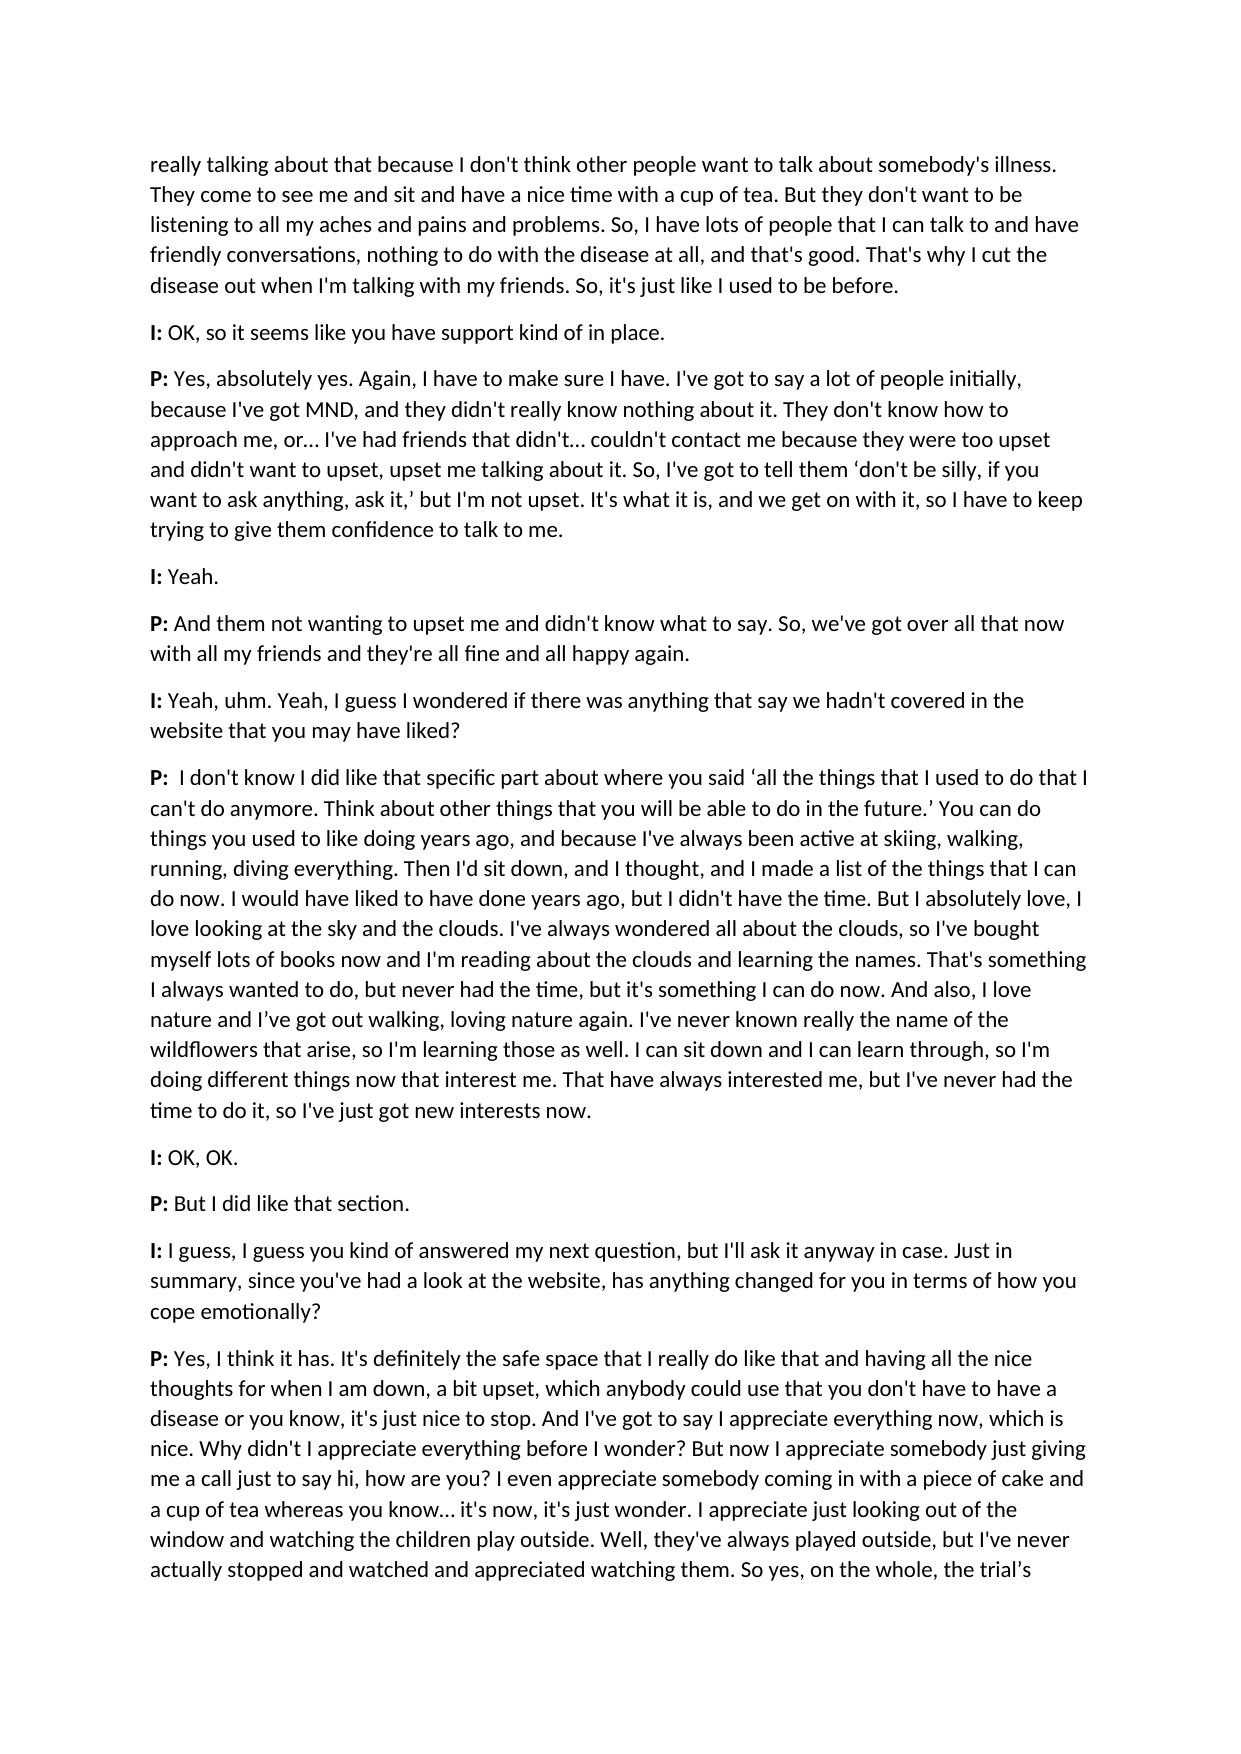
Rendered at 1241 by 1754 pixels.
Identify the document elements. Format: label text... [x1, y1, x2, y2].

text I: OK, OK. [150, 1143, 1090, 1171]
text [150, 1344, 1090, 1583]
text P: Yes, absolutely yes. Again, I have to make sure I have. I've got to say a lot of people initially, because I've got MND, and they didn't really know nothing about it. They don't know how to approach me, or… I've had friends that didn't… couldn't contact me because they were too upset and didn't want to upset, upset me talking about it. So, I've got to tell them ‘don't be silly, if you want to ask anything, ask it,’ but I'm not upset. It's what it is, and we get on with it, so I have to keep trying to give them confidence to talk to me. [150, 364, 1090, 544]
text I: I guess, I guess you kind of answered my next question, but I'll ask it anyway in case. Just in summary, since you've had a look at the website, has anything changed for you in terms of how you cope emotionally? [150, 1236, 1090, 1325]
text I: Yeah, uhm. Yeah, I guess I wondered if there was anything that say we hadn't covered in the website that you may have liked? [150, 686, 1090, 745]
text I: OK, so it seems like you have support kind of in place. [150, 318, 1090, 346]
text I: Yeah. [150, 562, 1090, 591]
text P: I don't know I did like that specific part about where you said ‘all the things that I used to do that I can't do anymore. Think about other things that you will be able to do in the future.’ You can do things you used to like doing years ago, and because I've always been active at skiing, walking, running, diving everything. Then I'd sit down, and I thought, and I made a list of the things that I can do now. I would have liked to have done years ago, but I didn't have the time. But I absolutely love, I love looking at the sky and the clouds. I've always wondered all about the clouds, so I've bought myself lots of books now and I'm reading about the clouds and learning the names. That's something I always wanted to do, but never had the time, but it's something I can do now. And also, I love nature and I’ve got out walking, loving nature again. I've never known really the name of the wildflowers that arise, so I'm learning those as well. I can sit down and I can learn through, so I'm doing different things now that interest me. That have always interested me, but I've never had the time to do it, so I've just got new interests now. [150, 763, 1090, 1124]
text P: And them not wanting to upset me and didn't know what to say. So, we've got over all that now with all my friends and they're all fine and all happy again. [150, 609, 1090, 668]
text P: But I did like that section. [150, 1189, 1090, 1218]
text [150, 150, 1090, 299]
